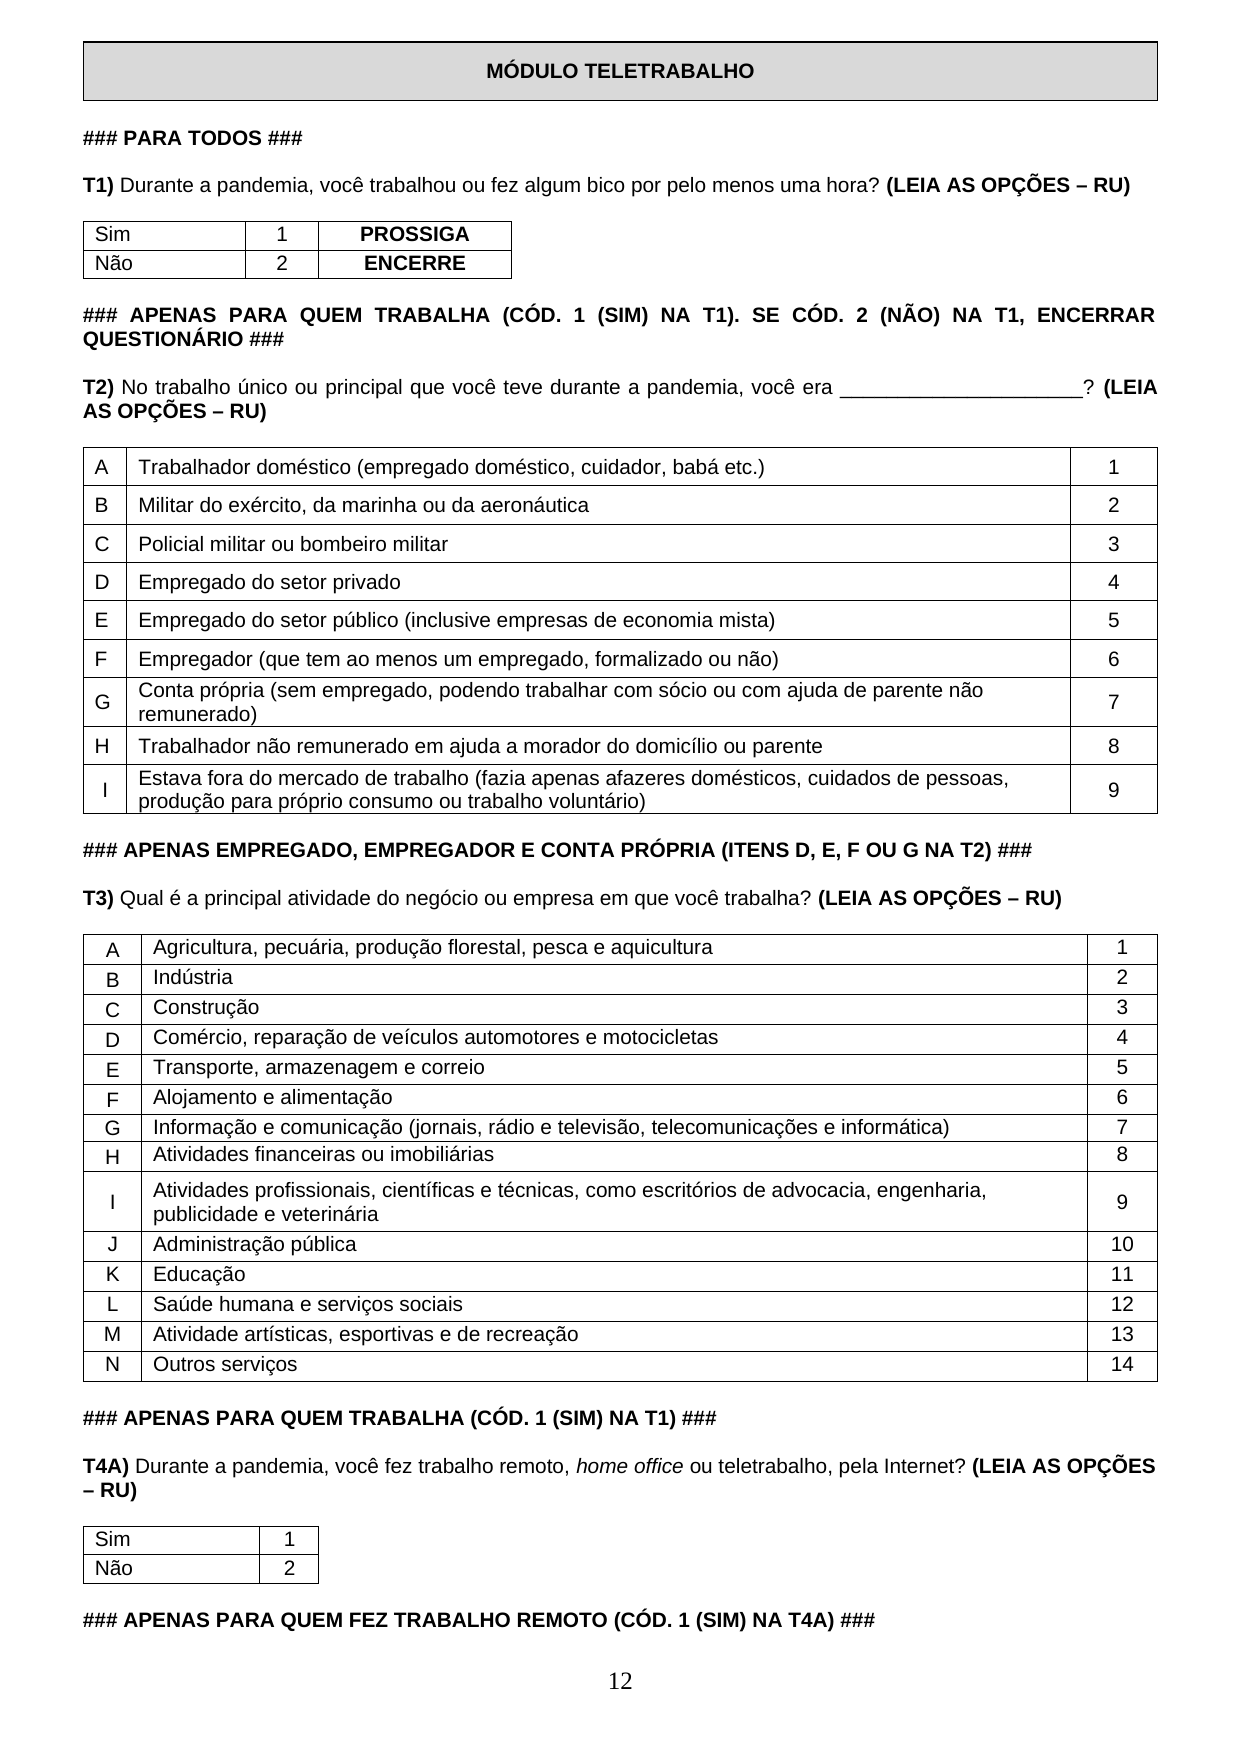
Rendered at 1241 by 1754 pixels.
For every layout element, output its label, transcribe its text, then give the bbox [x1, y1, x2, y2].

table_cell H [84, 1142, 141, 1171]
table_cell Construção [142, 995, 1087, 1024]
text T3) Qual é a principal atividade do negócio ou empresa em que você trabalha? (LEIA AS OPÇÕES – RU) [83, 886, 1157, 910]
table_header A [84, 935, 141, 964]
table_cell Militar do exército, da marinha ou da aeronáutica [127, 486, 1070, 524]
table_cell 8 [1088, 1142, 1157, 1171]
table_cell 2 [1071, 486, 1157, 524]
table_cell Conta própria (sem empregado, podendo trabalhar com sócio ou com ajuda de parente não remunerado) [127, 678, 1070, 726]
table_cell 9 [1088, 1172, 1157, 1231]
table_header MÓDULO TELETRABALHO [84, 43, 1157, 100]
table_cell E [84, 1055, 141, 1084]
table_cell Não [84, 1555, 259, 1583]
table_cell D [84, 563, 126, 600]
table_header PROSSIGA [319, 222, 511, 250]
table_cell Empregado do setor privado [127, 563, 1070, 600]
table_cell K [84, 1262, 141, 1291]
table_cell 14 [1088, 1352, 1157, 1381]
table_header Trabalhador doméstico (empregado doméstico, cuidador, babá etc.) [127, 448, 1070, 485]
text T4A) Durante a pandemia, você fez trabalho remoto, home office ou teletrabalho, pela Internet? (LEIA AS OPÇÕES – RU) [83, 1454, 1157, 1502]
table_cell F [84, 1085, 141, 1114]
table_cell Indústria [142, 965, 1087, 994]
table_cell 11 [1088, 1262, 1157, 1291]
table_cell 2 [260, 1555, 318, 1583]
table_header 1 [1088, 935, 1157, 964]
table_cell Administração pública [142, 1232, 1087, 1261]
table_cell J [84, 1232, 141, 1261]
table_cell D [84, 1025, 141, 1054]
table_cell Estava fora do mercado de trabalho (fazia apenas afazeres domésticos, cuidados de pessoas, produção para próprio consumo ou trabalho voluntário) [127, 765, 1070, 813]
table_cell Policial militar ou bombeiro militar [127, 525, 1070, 562]
table_cell ENCERRE [319, 251, 511, 278]
table_cell Educação [142, 1262, 1087, 1291]
table_cell Informação e comunicação (jornais, rádio e televisão, telecomunicações e informática) [142, 1115, 1087, 1141]
table_cell Empregador (que tem ao menos um empregado, formalizado ou não) [127, 640, 1070, 677]
table_cell G [84, 678, 126, 726]
table_cell F [84, 640, 126, 677]
table_cell I [84, 1172, 141, 1231]
table_cell Comércio, reparação de veículos automotores e motocicletas [142, 1025, 1087, 1054]
table_cell Alojamento e alimentação [142, 1085, 1087, 1114]
table_header 1 [1071, 448, 1157, 485]
text T2) No trabalho único ou principal que você teve durante a pandemia, você era _____________________? (LEIA AS OPÇÕES – RU) [83, 375, 1157, 423]
table_cell Atividades profissionais, científicas e técnicas, como escritórios de advocacia, engenharia, publicidade e veterinária [142, 1172, 1087, 1231]
table_cell I [84, 765, 126, 813]
table_cell Atividades financeiras ou imobiliárias [142, 1142, 1087, 1171]
text T1) Durante a pandemia, você trabalhou ou fez algum bico por pelo menos uma hora? (LEIA AS OPÇÕES – RU) [83, 173, 1157, 197]
table_cell Saúde humana e serviços sociais [142, 1292, 1087, 1321]
table_cell Transporte, armazenagem e correio [142, 1055, 1087, 1084]
table_cell Não [84, 251, 245, 278]
table_cell 6 [1071, 640, 1157, 677]
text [83, 1608, 1157, 1632]
text ### APENAS PARA QUEM TRABALHA (CÓD. 1 (SIM) NA T1) ### [83, 1406, 1157, 1430]
table_cell B [84, 486, 126, 524]
table_cell Empregado do setor público (inclusive empresas de economia mista) [127, 601, 1070, 639]
text ### APENAS PARA QUEM TRABALHA (CÓD. 1 (SIM) NA T1). SE CÓD. 2 (NÃO) NA T1, ENCERRAR QUESTIONÁRIO ### [83, 303, 1157, 351]
table_cell 5 [1088, 1055, 1157, 1084]
text ### PARA TODOS ### [83, 125, 1157, 149]
table_cell C [84, 995, 141, 1024]
table_header Agricultura, pecuária, produção florestal, pesca e aquicultura [142, 935, 1087, 964]
table_header 1 [246, 222, 318, 250]
table_cell 7 [1088, 1115, 1157, 1141]
table_cell Atividade artísticas, esportivas e de recreação [142, 1322, 1087, 1351]
table_cell 4 [1071, 563, 1157, 600]
table_header A [84, 448, 126, 485]
table_cell 10 [1088, 1232, 1157, 1261]
table_cell 4 [1088, 1025, 1157, 1054]
table_cell 3 [1071, 525, 1157, 562]
table_cell Trabalhador não remunerado em ajuda a morador do domicílio ou parente [127, 727, 1070, 764]
table_header Sim [84, 1527, 259, 1554]
table_cell 13 [1088, 1322, 1157, 1351]
table_cell 7 [1071, 678, 1157, 726]
table_cell L [84, 1292, 141, 1321]
table_cell E [84, 601, 126, 639]
table_cell G [84, 1115, 141, 1141]
table_cell C [84, 525, 126, 562]
table_cell M [84, 1322, 141, 1351]
table_cell 3 [1088, 995, 1157, 1024]
table_cell 9 [1071, 765, 1157, 813]
table_cell B [84, 965, 141, 994]
table_cell 8 [1071, 727, 1157, 764]
table_cell 5 [1071, 601, 1157, 639]
table_header 1 [260, 1527, 318, 1554]
table_cell H [84, 727, 126, 764]
table_cell N [84, 1352, 141, 1381]
text ### APENAS EMPREGADO, EMPREGADOR E CONTA PRÓPRIA (ITENS D, E, F OU G NA T2) ### [83, 838, 1157, 862]
table_cell Outros serviços [142, 1352, 1087, 1381]
table_cell 6 [1088, 1085, 1157, 1114]
table_cell 2 [1088, 965, 1157, 994]
table_cell 2 [246, 251, 318, 278]
table_header Sim [84, 222, 245, 250]
table_cell 12 [1088, 1292, 1157, 1321]
